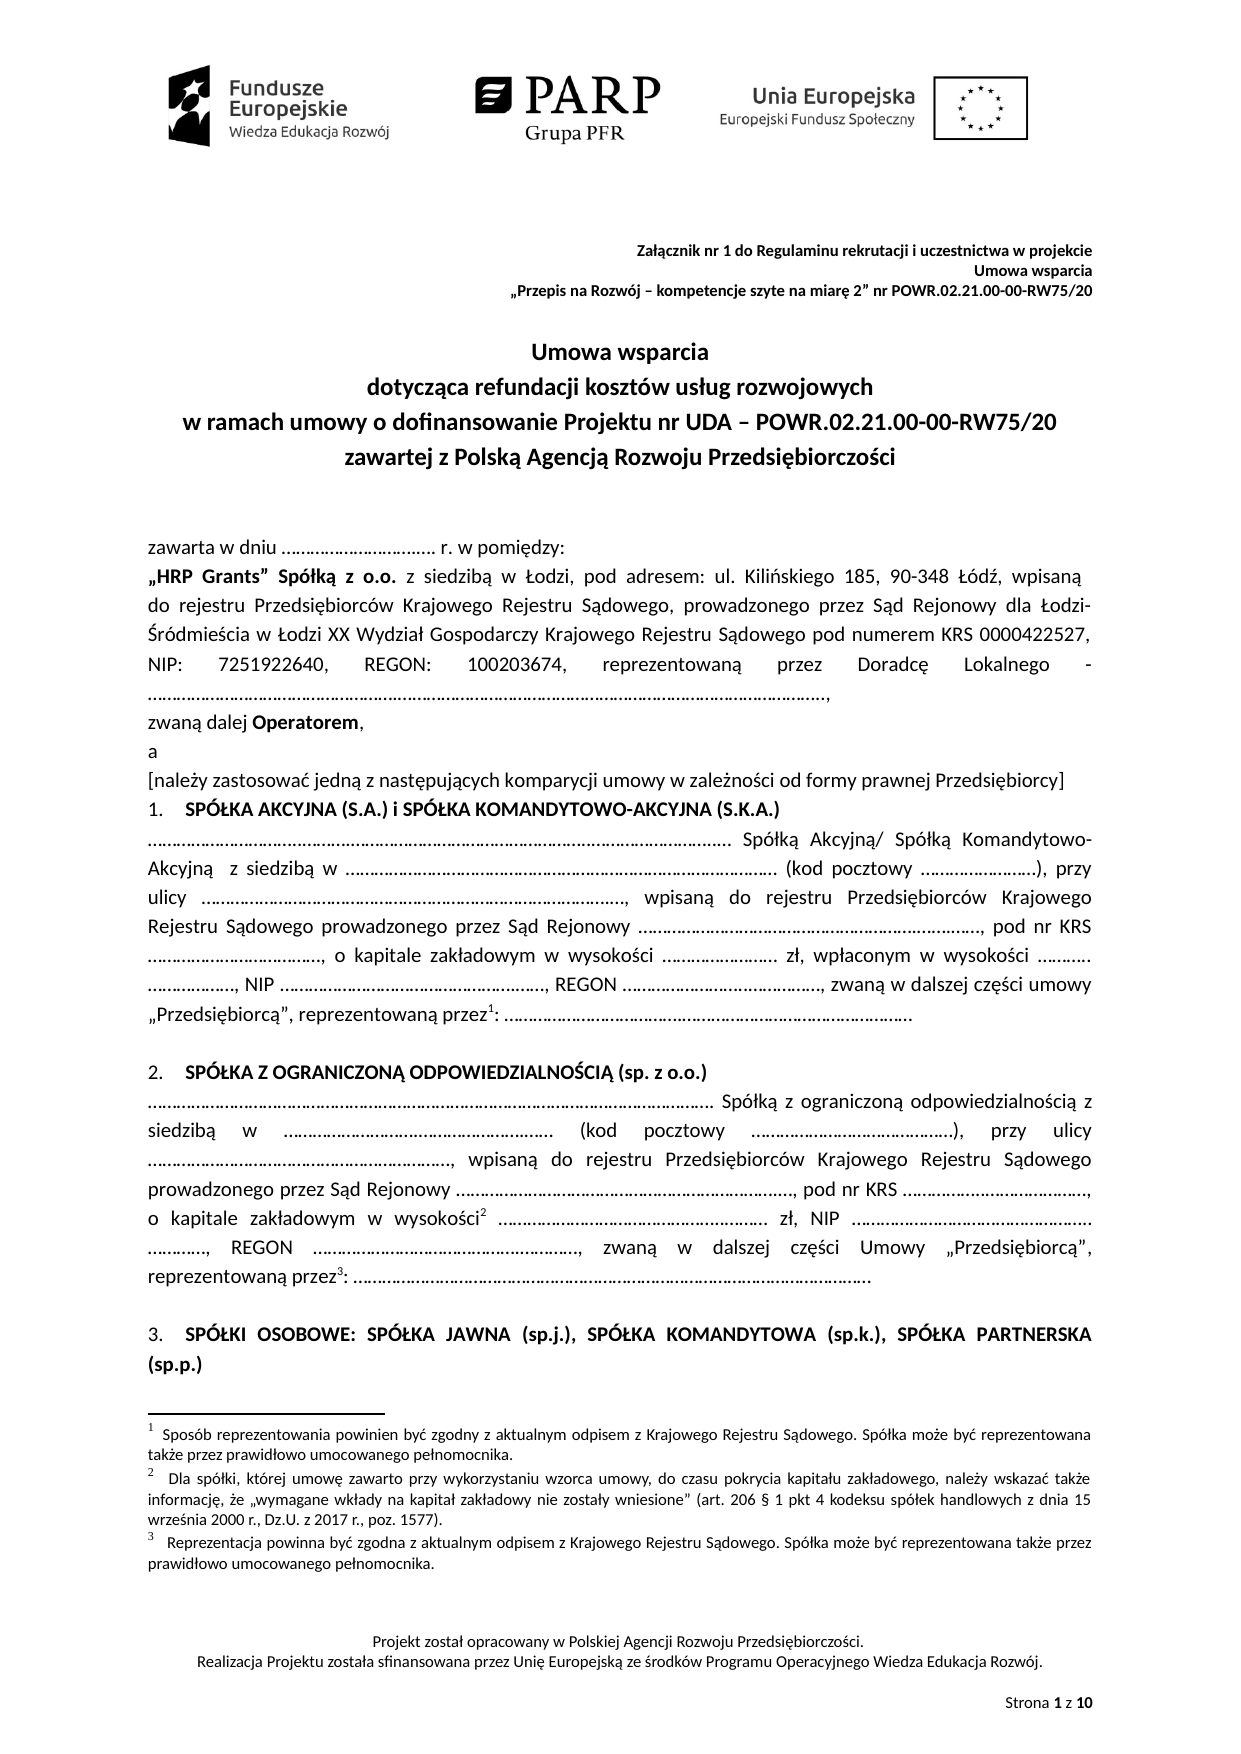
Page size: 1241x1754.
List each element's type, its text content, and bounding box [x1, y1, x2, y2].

text ………………………………………………………………………………………………………. Spółką z ograniczoną odpowiedzialnością z siedzibą w ……………………….………………….…… (kod pocztowy ……………………………………), przy ulicy ………………………………………………………, wpisaną do rejestru Przedsiębiorców Krajowego Rejestru Sądowego prowadzonego przez Sąd Rejonowy ………………………………………………………….…, pod nr KRS ……………..…………………, o kapitale zakładowym w wysokości ………………………………………..……… zł, NIP …………………………………………..…………, REGON …………………………………….…………, zwaną w dalszej części Umowy „Przedsiębiorcą”, reprezentowaną przez: ……………………………………………………………………………………………… [148, 1088, 1093, 1289]
text a [148, 738, 1093, 764]
list SPÓŁKA AKCYJNA (S.A.) i SPÓŁKA KOMANDYTOWO-AKCYJNA (S.K.A.) [148, 797, 1093, 822]
text …………………………..……….…………………………………………..……………………..… Spółką Akcyjną/ Spółką Komandytowo-Akcyjną z siedzibą w ……………………………………………………………………………… (kod pocztowy ……………………), przy ulicy ………………………………………………………………………….…, wpisaną do rejestru Przedsiębiorców Krajowego Rejestru Sądowego prowadzonego przez Sąd Rejonowy ………………………………………………….…….……, pod nr KRS ………………………………, o kapitale zakładowym w wysokości …………………… zł, wpłaconym w wysokości ………..………………, NIP ………………………………………….……, REGON ……………………..……………, zwaną w dalszej części umowy „Przedsiębiorcą”, reprezentowaną przez: ……………………………….………………………………………… [148, 826, 1093, 1026]
text Umowa wsparcia [148, 336, 1093, 366]
list SPÓŁKA Z OGRANICZONĄ ODPOWIEDZIALNOŚCIĄ (sp. z o.o.) [148, 1059, 1093, 1084]
text zawarta w dniu ……………………….…. r. w pomiędzy: [148, 534, 1093, 559]
text dotycząca refundacji kosztów usług rozwojowych [148, 371, 1093, 401]
text w ramach umowy o dofinansowanie Projektu nr UDA – POWR.02.21.00-00-RW75/20 zawartej z Polską Agencją Rozwoju Przedsiębiorczości [148, 406, 1093, 471]
text [należy zastosować jedną z następujących komparycji umowy w zależności od formy prawnej Przedsiębiorcy] [148, 767, 1093, 793]
text zwaną dalej Operatorem, [148, 709, 1093, 734]
picture [147, 41, 1048, 170]
text Załącznik nr 1 do Regulaminu rekrutacji i uczestnictwa w projekcie [148, 240, 1093, 260]
text „HRP Grants” Spółką z o.o. z siedzibą w Łodzi, pod adresem: ul. Kilińskiego 185, 90-348 Łódź, wpisaną do rejestru Przedsiębiorców Krajowego Rejestru Sądowego, prowadzonego przez Sąd Rejonowy dla Łodzi-Śródmieścia w Łodzi XX Wydział Gospodarczy Krajowego Rejestru Sądowego pod numerem KRS 0000422527, NIP: 7251922640, REGON: 100203674, reprezentowaną przez Doradcę Lokalnego - …………………………………………….…………………………………………………………………………….., [148, 563, 1093, 705]
text „Przepis na Rozwój – kompetencje szyte na miarę 2” nr POWR.02.21.00-00-RW75/20 [148, 280, 1093, 301]
list SPÓŁKI OSOBOWE: SPÓŁKA JAWNA (sp.j.), SPÓŁKA KOMANDYTOWA (sp.k.), SPÓŁKA PARTNERSKA (sp.p.) [148, 1322, 1093, 1376]
text Umowa wsparcia [148, 260, 1093, 280]
